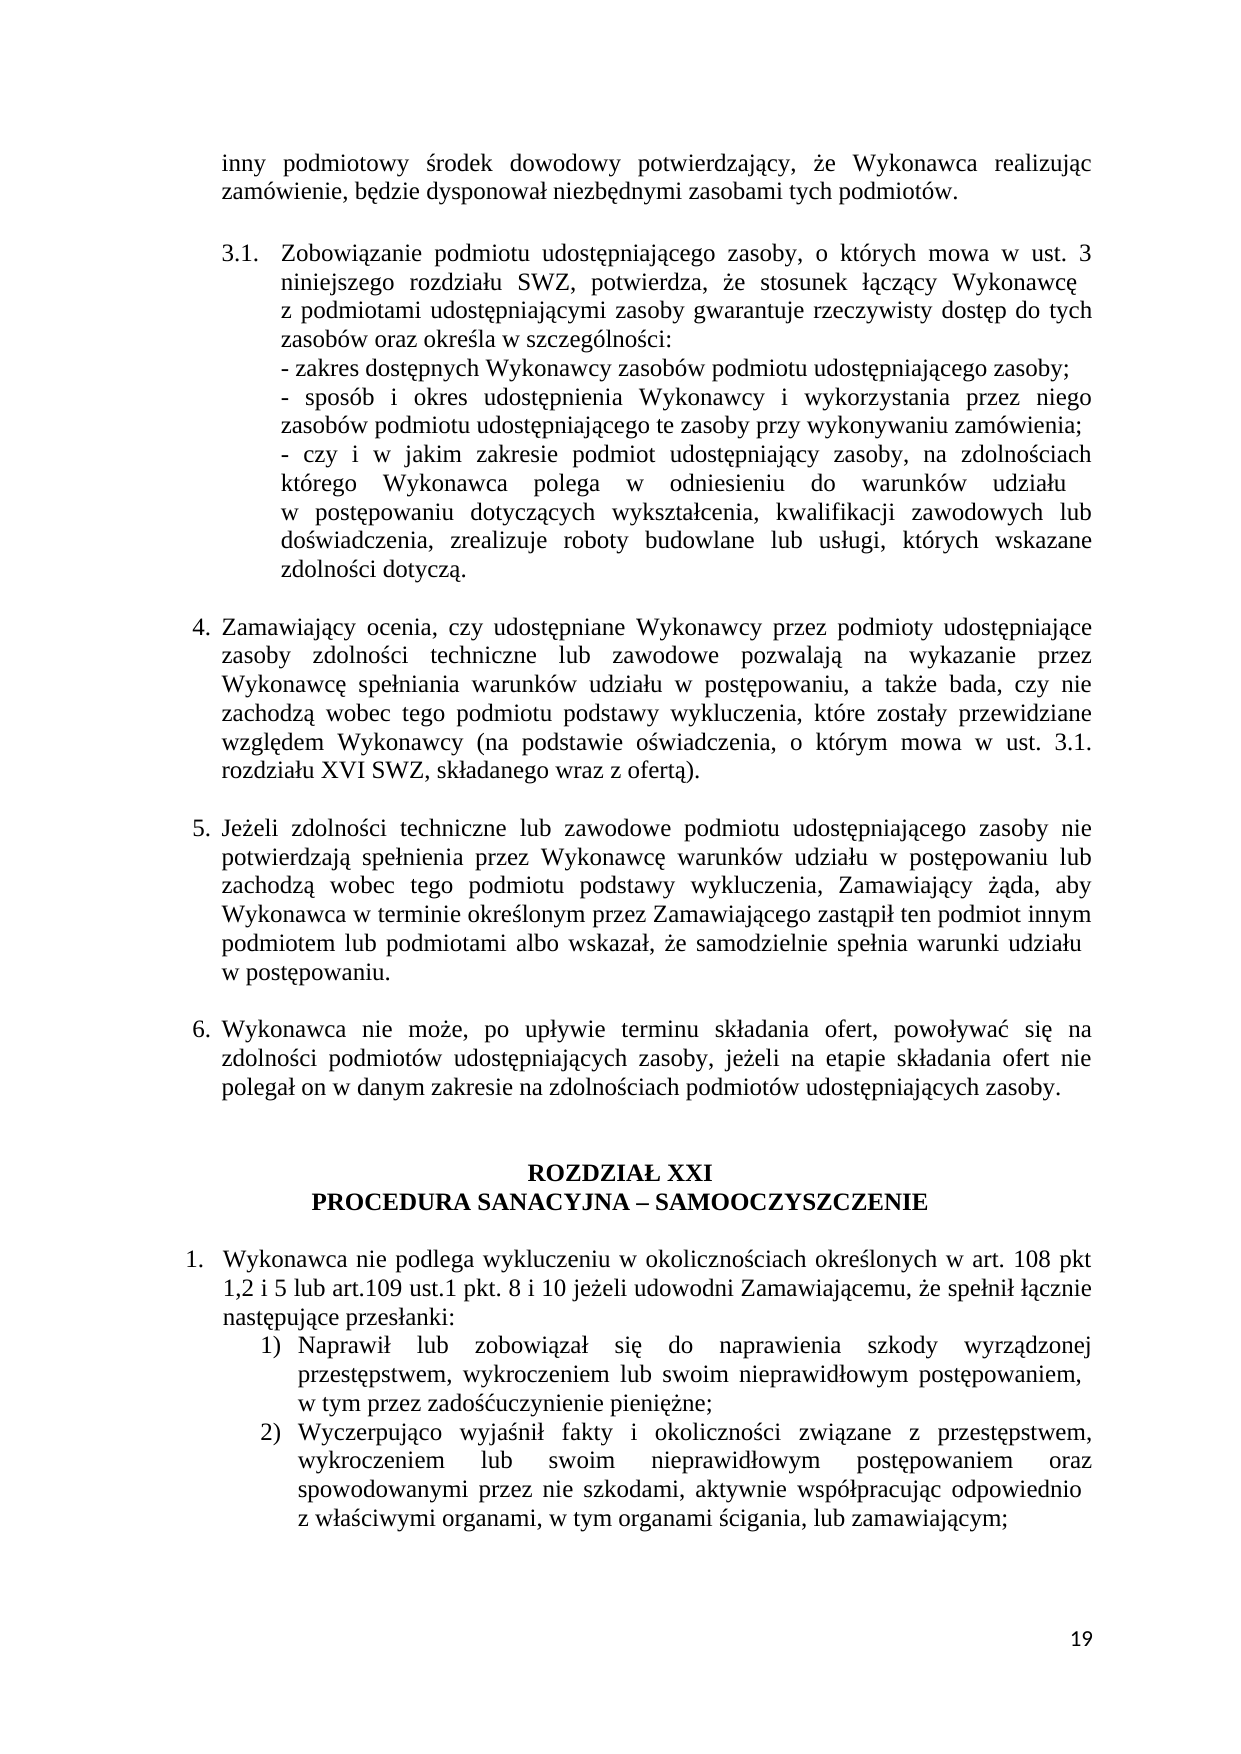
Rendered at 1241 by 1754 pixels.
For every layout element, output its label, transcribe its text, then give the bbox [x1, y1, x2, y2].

list - czy i w jakim zakresie podmiot udostępniający zasoby, na zdolnościach którego Wykonawca polega w odniesieniu do warunków udziału w postępowaniu dotyczących wykształcenia, kwalifikacji zawodowych lub doświadczenia, zrealizuje roboty budowlane lub usługi, których wskazane zdolności dotyczą. [281, 439, 1093, 583]
list - sposób i okres udostępnienia Wykonawcy i wykorzystania przez niego zasobów podmiotu udostępniającego te zasoby przy wykonywaniu zamówienia; [281, 382, 1093, 439]
list Wykonawca nie podlega wykluczeniu w okolicznościach określonych w art. 108 pkt 1,2 i 5 lub art.109 ust.1 pkt. 8 i 10 jeżeli udowodni Zamawiającemu, że spełnił łącznie następujące przesłanki: [185, 1244, 1093, 1331]
list - zakres dostępnych Wykonawcy zasobów podmiotu udostępniającego zasoby; [221, 353, 1093, 382]
list Zobowiązanie podmiotu udostępniającego zasoby, o których mowa w ust. 3 niniejszego rozdziału SWZ, potwierdza, że stosunek łączący Wykonawcę z podmiotami udostępniającymi zasoby gwarantuje rzeczywisty dostęp do tych zasobów oraz określa w szczególności: [221, 238, 1093, 353]
list PROCEDURA SANACYJNA – SAMOOCZYSZCZENIE [148, 1187, 1093, 1216]
list Naprawił lub zobowiązał się do naprawienia szkody wyrządzonej przestępstwem, wykroczeniem lub swoim nieprawidłowym postępowaniem, w tym przez zadośćuczynienie pieniężne; [260, 1331, 1093, 1417]
list ROZDZIAŁ XXI [148, 1158, 1093, 1187]
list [192, 148, 1093, 205]
list Zamawiający ocenia, czy udostępniane Wykonawcy przez podmioty udostępniające zasoby zdolności techniczne lub zawodowe pozwalają na wykazanie przez Wykonawcę spełniania warunków udziału w postępowaniu, a także bada, czy nie zachodzą wobec tego podmiotu podstawy wykluczenia, które zostały przewidziane względem Wykonawcy (na podstawie oświadczenia, o którym mowa w ust. 3.1. rozdziału XVI SWZ, składanego wraz z ofertą). [192, 612, 1093, 784]
list Wykonawca nie może, po upływie terminu składania ofert, powoływać się na zdolności podmiotów udostępniających zasoby, jeżeli na etapie składania ofert nie polegał on w danym zakresie na zdolnościach podmiotów udostępniających zasoby. [192, 1014, 1093, 1101]
list Jeżeli zdolności techniczne lub zawodowe podmiotu udostępniającego zasoby nie potwierdzają spełnienia przez Wykonawcę warunków udziału w postępowaniu lub zachodzą wobec tego podmiotu podstawy wykluczenia, Zamawiający żąda, aby Wykonawca w terminie określonym przez Zamawiającego zastąpił ten podmiot innym podmiotem lub podmiotami albo wskazał, że samodzielnie spełnia warunki udziału w postępowaniu. [192, 813, 1093, 986]
list Wyczerpująco wyjaśnił fakty i okoliczności związane z przestępstwem, wykroczeniem lub swoim nieprawidłowym postępowaniem oraz spowodowanymi przez nie szkodami, aktywnie współpracując odpowiednio z właściwymi organami, w tym organami ścigania, lub zamawiającym; [260, 1417, 1093, 1532]
